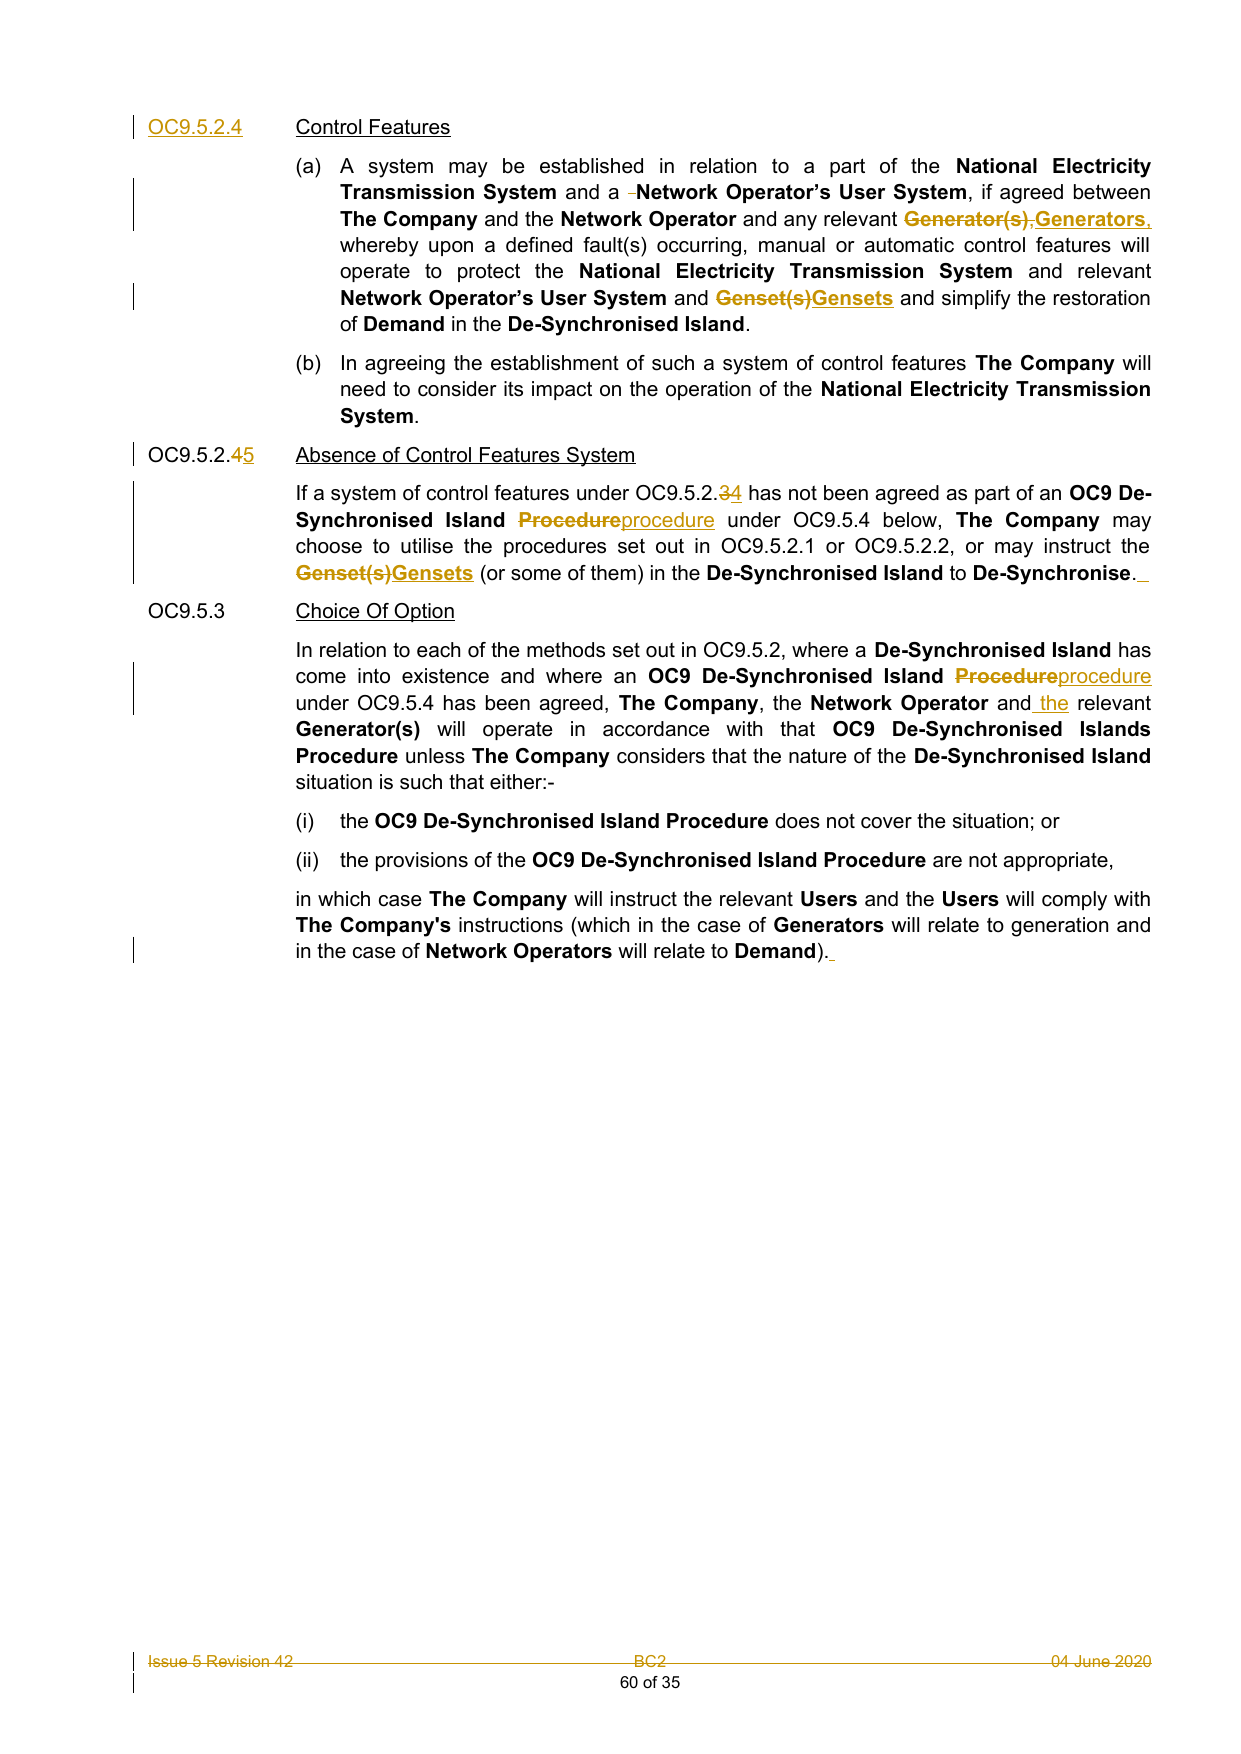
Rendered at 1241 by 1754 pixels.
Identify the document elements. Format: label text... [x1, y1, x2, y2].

text (i) the OC9 De-Synchronised Island Procedure does not cover the situation; or [295, 809, 1152, 833]
text OC9.5.2. Absence of Control Features System [148, 442, 1152, 466]
text (b) In agreeing the establishment of such a system of control features The Company will need to consider its impact on the operation of the National Electricity Transmission System. [295, 351, 1152, 427]
text In relation to each of the methods set out in OC9.5.2, where a De-Synchronised Island has come into existence and where an OC9 De-Synchronised Island under OC9.5.4 has been agreed, The Company, the Network Operator and relevant Generator(s) will operate in accordance with that OC9 De-Synchronised Islands Procedure unless The Company considers that the nature of the De-Synchronised Island situation is such that either:- [148, 638, 1152, 794]
text in which case The Company will instruct the relevant Users and the Users will comply with The Company's instructions (which in the case of Generators will relate to generation and in the case of Network Operators will relate to Demand). [148, 886, 1152, 963]
text (ii) the provisions of the OC9 De-Synchronised Island Procedure are not appropriate, [295, 847, 1152, 871]
text (a) A system may be established in relation to a part of the National Electricity Transmission System and a Network Operator’s User System, if agreed between The Company and the Network Operator and any relevant whereby upon a defined fault(s) occurring, manual or automatic control features will operate to protect the National Electricity Transmission System and relevant Network Operator’s User System and and simplify the restoration of Demand in the De-Synchronised Island. [295, 154, 1152, 336]
text Control Features [148, 115, 1152, 139]
text OC9.5.3 Choice Of Option [148, 599, 1152, 623]
text If a system of control features under OC9.5.2. has not been agreed as part of an OC9 De-Synchronised Island under OC9.5.4 below, The Company may choose to utilise the procedures set out in OC9.5.2.1 or OC9.5.2.2, or may instruct the (or some of them) in the De-Synchronised Island to De-Synchronise. [148, 481, 1152, 584]
